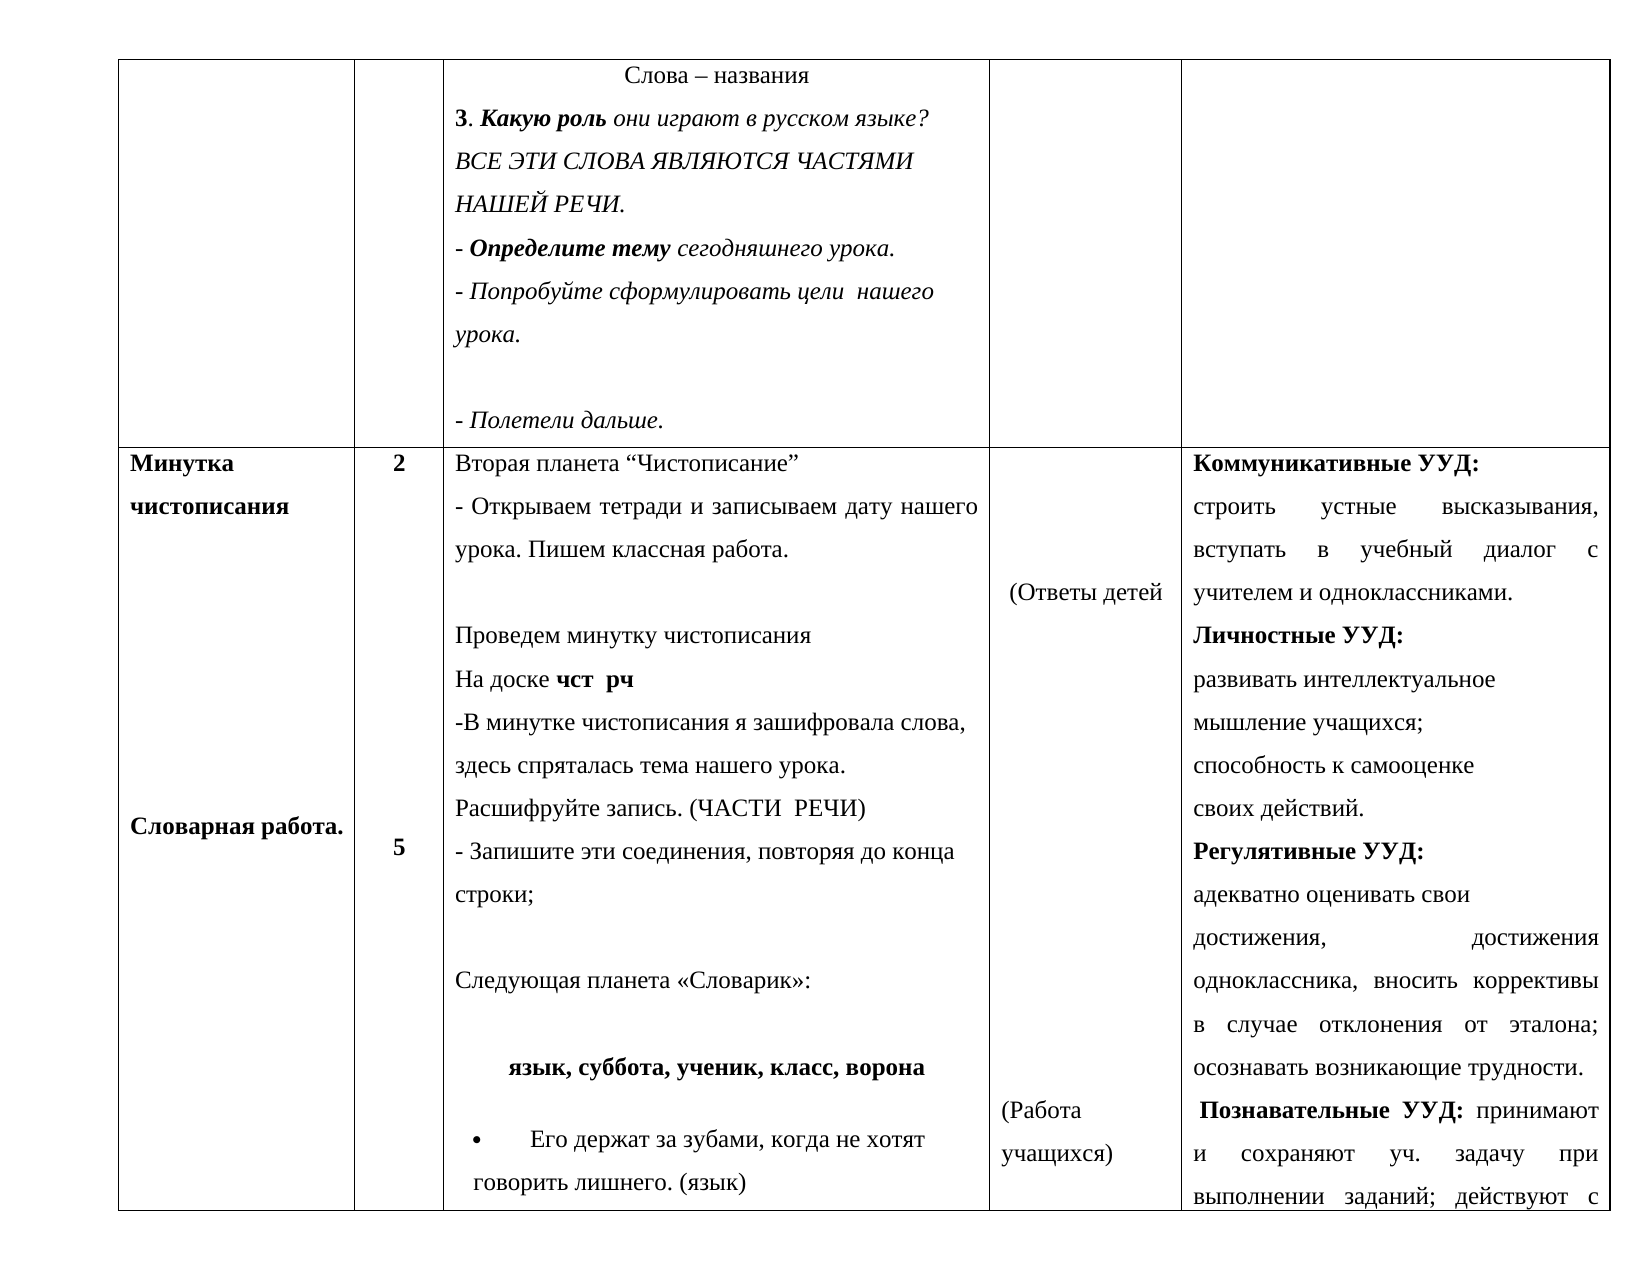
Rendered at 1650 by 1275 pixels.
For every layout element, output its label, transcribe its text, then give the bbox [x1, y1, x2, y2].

table_cell 2 5 [355, 448, 443, 1210]
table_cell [1182, 448, 1609, 1210]
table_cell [444, 60, 989, 447]
table_cell 7 [355, 60, 443, 447]
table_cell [1182, 60, 1609, 447]
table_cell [444, 448, 989, 1210]
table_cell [990, 448, 1181, 1210]
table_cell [990, 60, 1181, 447]
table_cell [119, 448, 354, 1210]
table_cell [119, 60, 354, 447]
